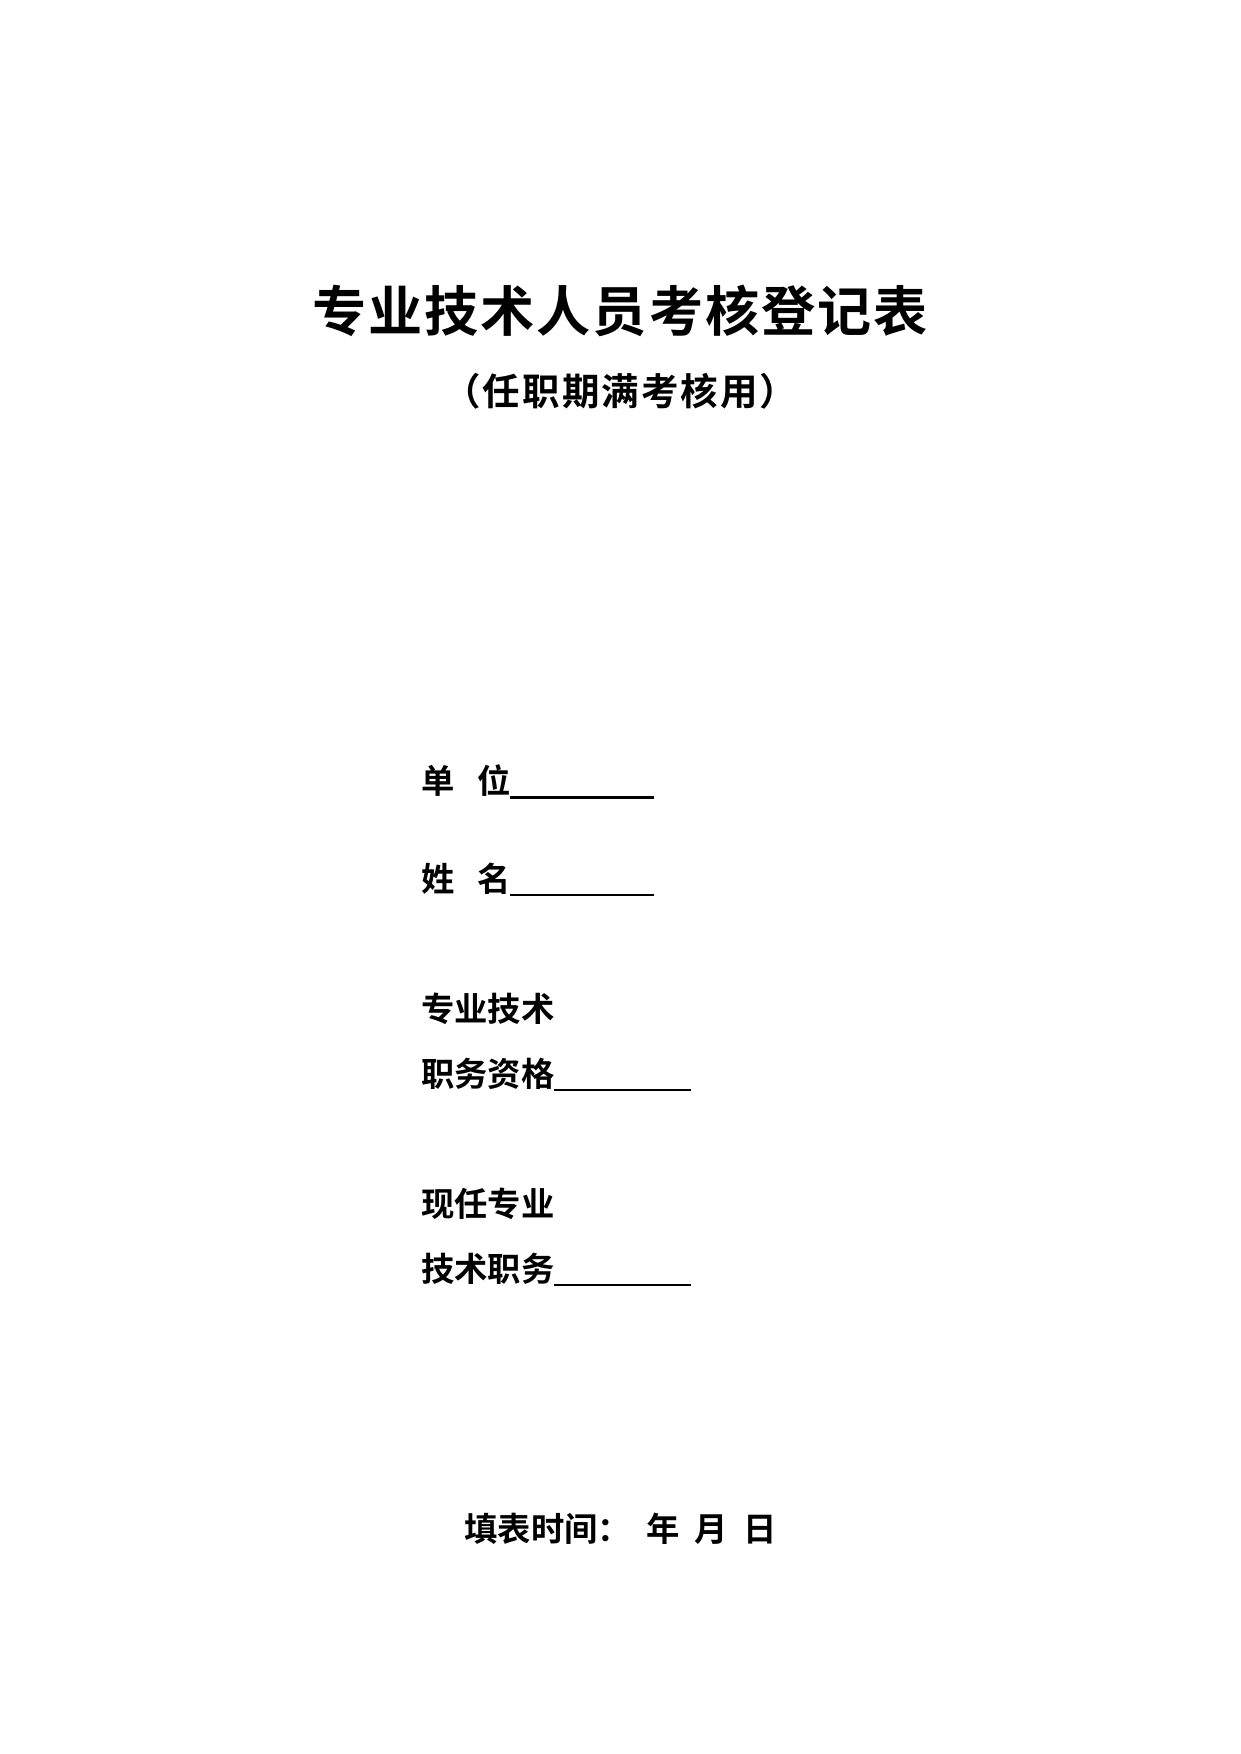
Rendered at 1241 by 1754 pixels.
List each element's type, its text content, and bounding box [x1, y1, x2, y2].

text 技术职务 [187, 1234, 1053, 1299]
text 单 位 [187, 747, 1053, 812]
text 姓 名 [187, 844, 1053, 909]
text 专业技术人员考核登记表 [187, 259, 1053, 357]
text 填表时间： 年 月 日 [187, 1494, 1053, 1559]
text （任职期满考核用） [187, 357, 1053, 422]
text 现任专业 [187, 1169, 1053, 1234]
text 专业技术 [187, 974, 1053, 1039]
text 职务资格 [187, 1039, 1053, 1104]
